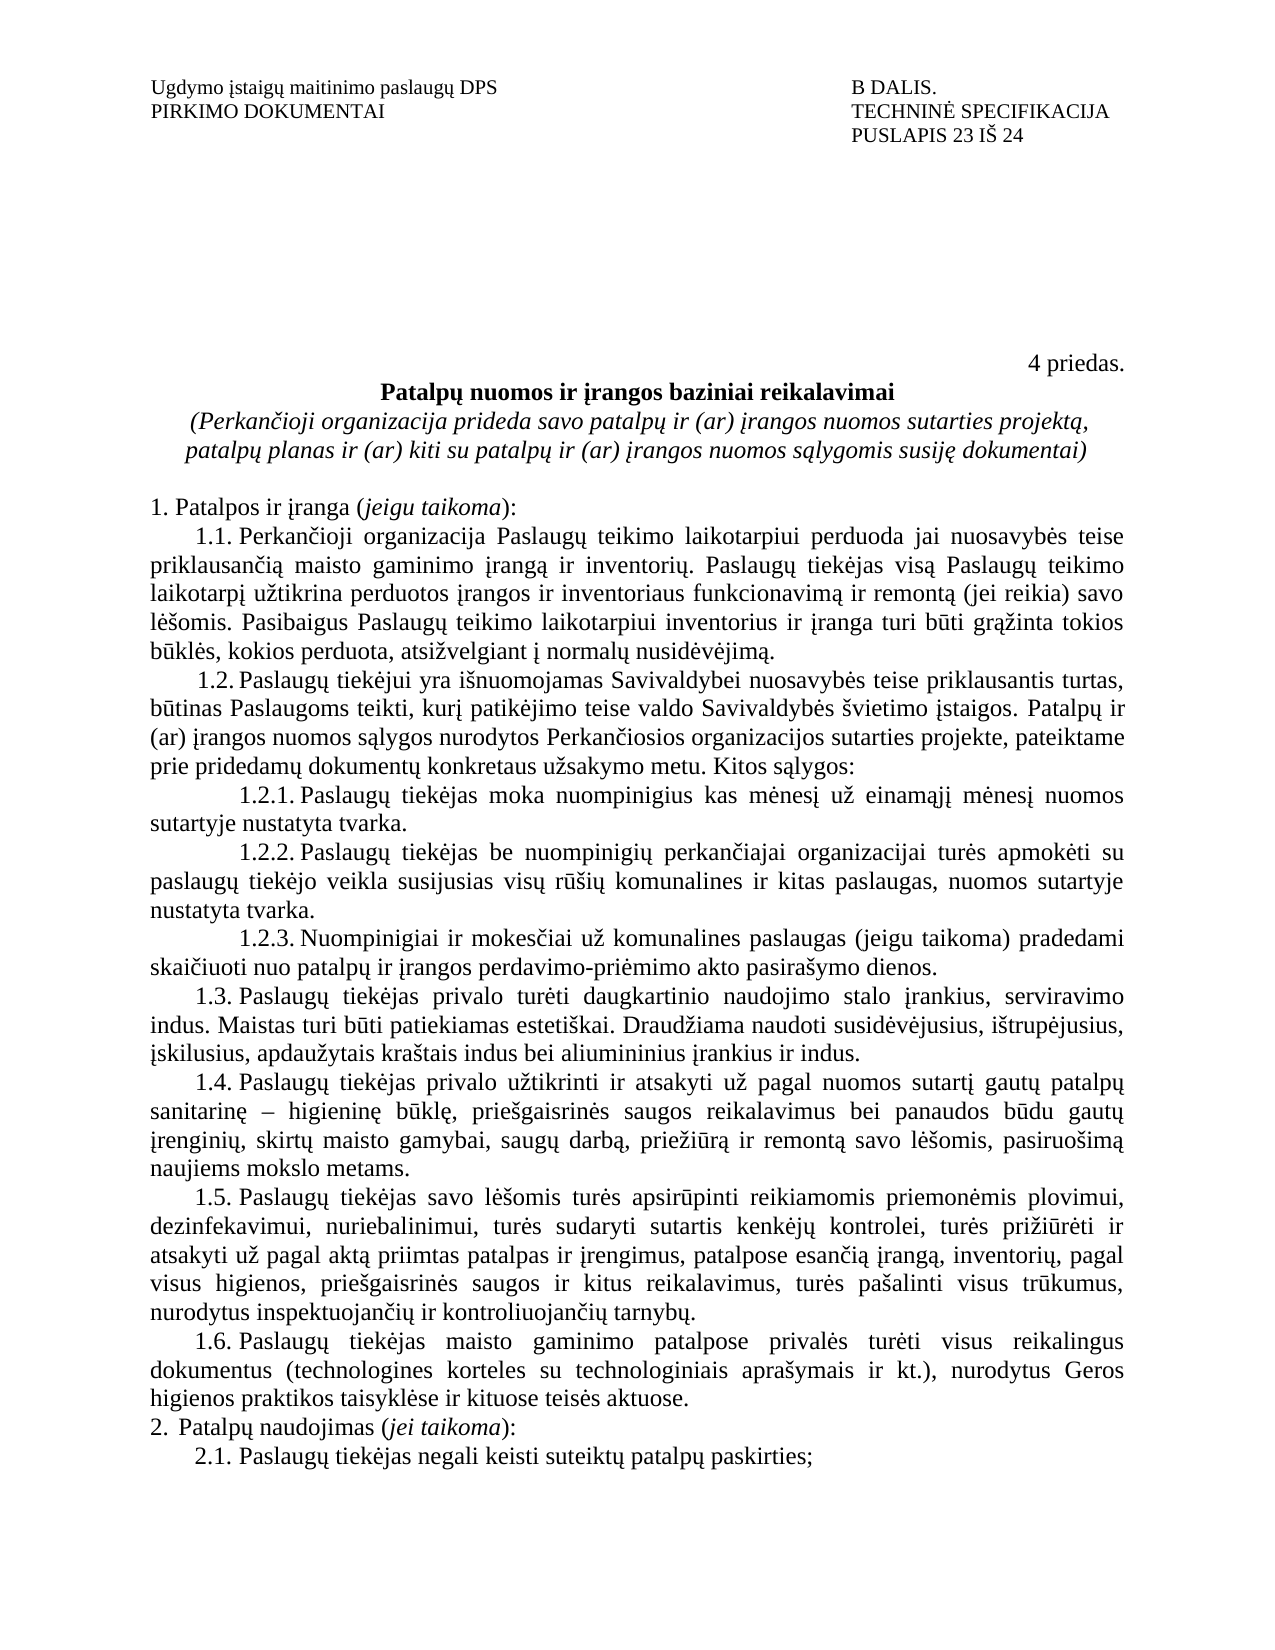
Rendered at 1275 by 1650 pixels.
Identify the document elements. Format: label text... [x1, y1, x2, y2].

list Patalpų naudojimas (jei taikoma): [150, 1412, 1125, 1441]
list Perkančioji organizacija Paslaugų teikimo laikotarpiui perduoda jai nuosavybės teise priklausančią maisto gaminimo įrangą ir inventorių. Paslaugų tiekėjas visą Paslaugų teikimo laikotarpį užtikrina perduotos įrangos ir inventoriaus funkcionavimą ir remontą (jei reikia) savo lėšomis. Pasibaigus Paslaugų teikimo laikotarpiui inventorius ir įranga turi būti grąžinta tokios būklės, kokios perduota, atsižvelgiant į normalų nusidėvėjimą. [150, 521, 1125, 665]
list Paslaugų tiekėjas be nuompinigių perkančiajai organizacijai turės apmokėti su paslaugų tiekėjo veikla susijusias visų rūšių komunalines ir kitas paslaugas, nuomos sutartyje nustatyta tvarka. [150, 837, 1125, 923]
list Nuompinigiai ir mokesčiai už komunalines paslaugas (jeigu taikoma) pradedami skaičiuoti nuo patalpų ir įrangos perdavimo-priėmimo akto pasirašymo dienos. [150, 923, 1125, 981]
text 4 priedas. [150, 348, 1125, 377]
list Paslaugų tiekėjas maisto gaminimo patalpose privalės turėti visus reikalingus dokumentus (technologines korteles su technologiniais aprašymais ir kt.), nurodytus Geros higienos praktikos taisyklėse ir kituose teisės aktuose. [150, 1326, 1125, 1412]
list Paslaugų tiekėjas negali keisti suteiktų patalpų paskirties; [150, 1441, 1125, 1470]
list Paslaugų tiekėjui yra išnuomojamas Savivaldybei nuosavybės teise priklausantis turtas, būtinas Paslaugoms teikti, kurį patikėjimo teise valdo Savivaldybės švietimo įstaigos. Patalpų ir (ar) įrangos nuomos sąlygos nurodytos Perkančiosios organizacijos sutarties projekte, pateiktame prie pridedamų dokumentų konkretaus užsakymo metu. Kitos sąlygos: [150, 665, 1125, 780]
text Patalpų nuomos ir įrangos baziniai reikalavimai [150, 377, 1125, 406]
text 1. Patalpos ir įranga (jeigu taikoma): [150, 492, 1125, 521]
list Paslaugų tiekėjas savo lėšomis turės apsirūpinti reikiamomis priemonėmis plovimui, dezinfekavimui, nuriebalinimui, turės sudaryti sutartis kenkėjų kontrolei, turės prižiūrėti ir atsakyti už pagal aktą priimtas patalpas ir įrengimus, patalpose esančią įrangą, inventorių, pagal visus higienos, priešgaisrinės saugos ir kitus reikalavimus, turės pašalinti visus trūkumus, nurodytus inspektuojančių ir kontroliuojančių tarnybų. [150, 1182, 1125, 1326]
list Paslaugų tiekėjas moka nuompinigius kas mėnesį už einamąjį mėnesį nuomos sutartyje nustatyta tvarka. [150, 780, 1125, 837]
list Paslaugų tiekėjas privalo turėti daugkartinio naudojimo stalo įrankius, serviravimo indus. Maistas turi būti patiekiamas estetiškai. Draudžiama naudoti susidėvėjusius, ištrupėjusius, įskilusius, apdaužytais kraštais indus bei aliumininius įrankius ir indus. [150, 981, 1125, 1067]
text (Perkančioji organizacija prideda savo patalpų ir (ar) įrangos nuomos sutarties projektą, patalpų planas ir (ar) kiti su patalpų ir (ar) įrangos nuomos sąlygomis susiję dokumentai) [150, 406, 1125, 463]
list Paslaugų tiekėjas privalo užtikrinti ir atsakyti už pagal nuomos sutartį gautų patalpų sanitarinę – higieninę būklę, priešgaisrinės saugos reikalavimus bei panaudos būdu gautų įrenginių, skirtų maisto gamybai, saugų darbą, priežiūrą ir remontą savo lėšomis, pasiruošimą naujiems mokslo metams. [150, 1067, 1125, 1182]
